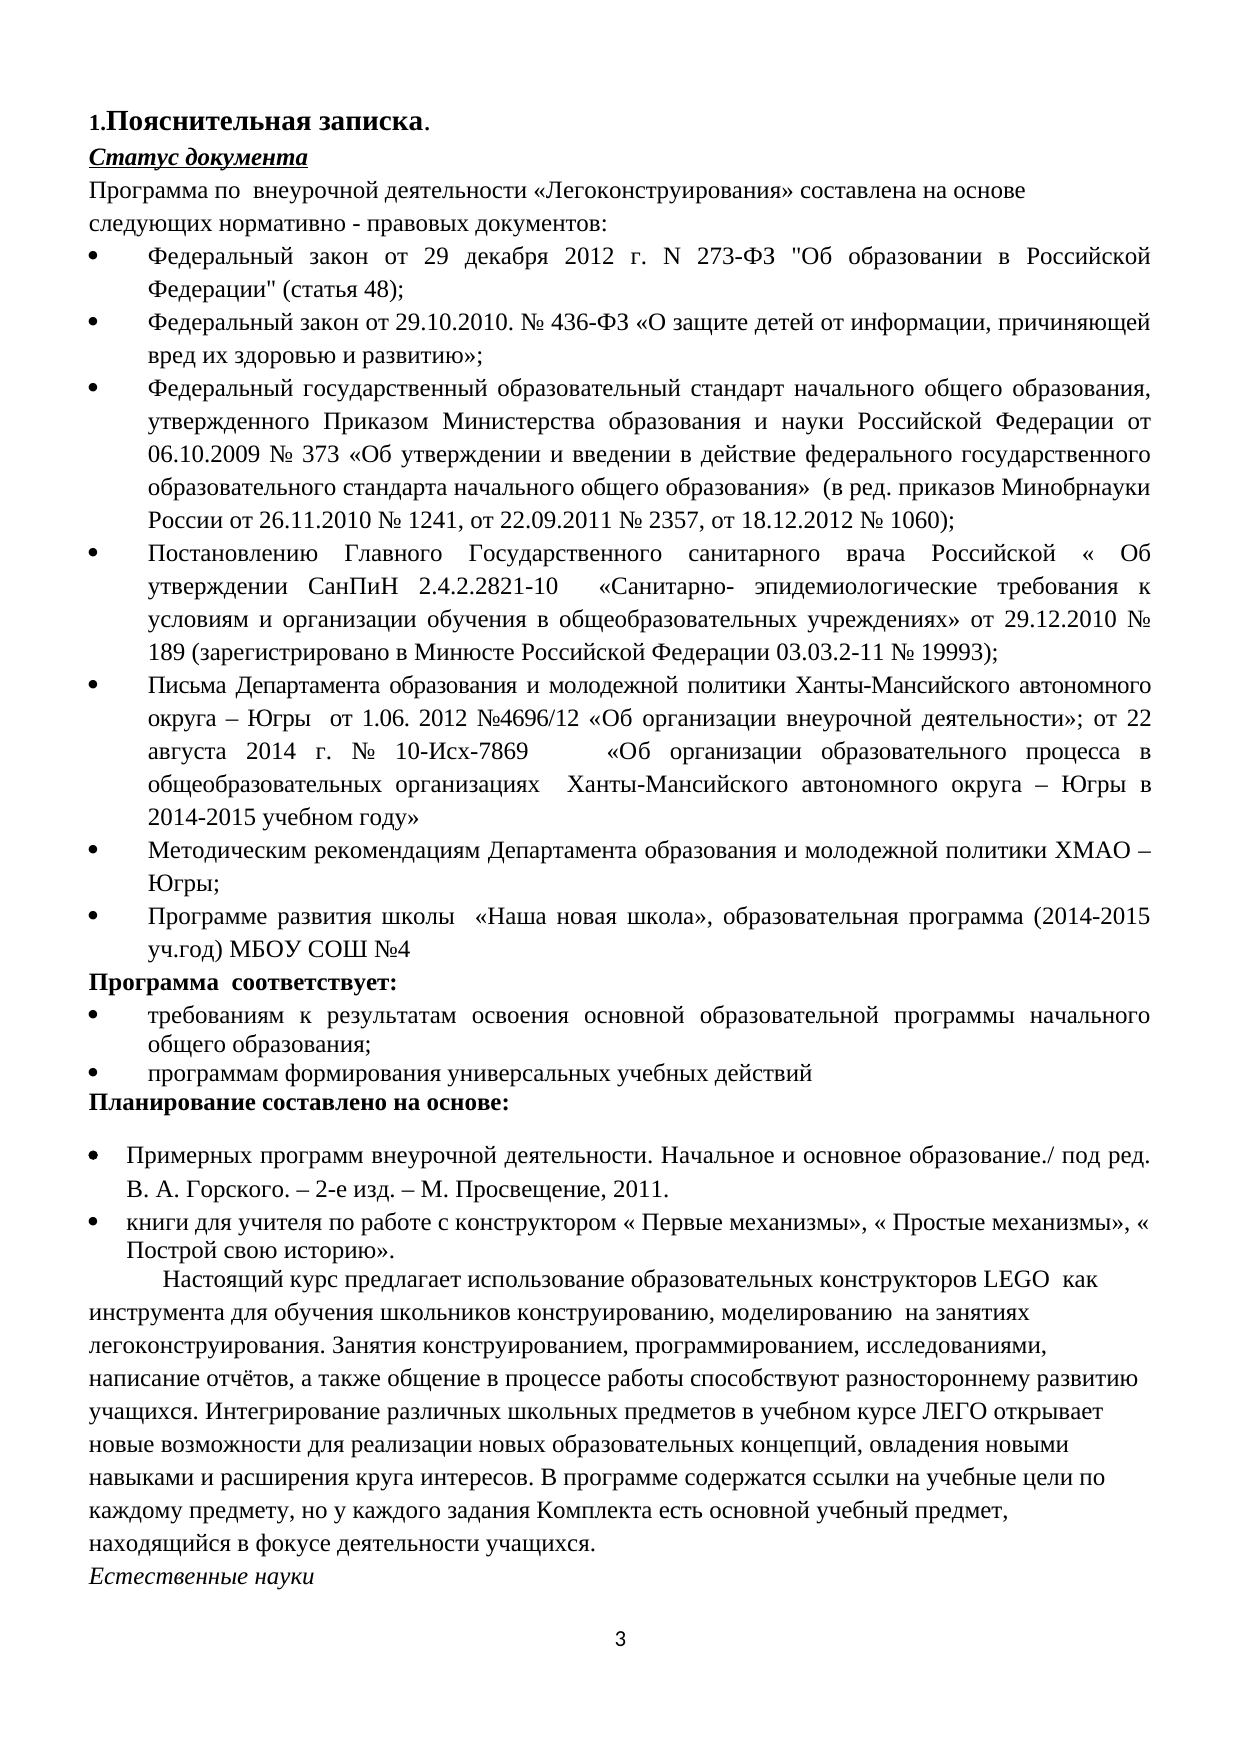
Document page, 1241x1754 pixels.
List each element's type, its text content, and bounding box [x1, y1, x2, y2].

text Планирование составлено на основе: [89, 1087, 1152, 1116]
list книги для учителя по работе с конструктором « Первые механизмы», « Простые механизмы», « Построй свою историю». [89, 1207, 1152, 1264]
text Программа по внеурочной деятельности «Легоконструирования» составлена на основе следующих нормативно - правовых документов: [89, 175, 1152, 237]
list Письма Департамента образования и молодежной политики Ханты-Мансийского автономного округа – Югры от 1.06. 2012 №4696/12 «Об организации внеурочной деятельности»; от 22 августа 2014 г. № 10-Исх-7869 «Об организации образовательного процесса в общеобразовательных организациях Ханты-Мансийского автономного округа – Югры в 2014-2015 учебном году» [89, 670, 1152, 831]
list требованиям к результатам освоения основной образовательной программы начального общего образования; [89, 1001, 1152, 1058]
text Статус документа [89, 142, 1152, 171]
list Федеральный закон от 29 декабря 2012 г. N 273-ФЗ "Об образовании в Российской Федерации" (статья 48); [89, 241, 1152, 303]
text Естественные науки [89, 1561, 1152, 1590]
list Федеральный государственный образовательный стандарт начального общего образования, утвержденного Приказом Министерства образования и науки Российской Федерации от 06.10.2009 № 373 «Об утверждении и введении в действие федерального государственного образовательного стандарта начального общего образования» (в ред. приказов Минобрнауки России от 26.11.2010 № 1241, от 22.09.2011 № 2357, от 18.12.2012 № 1060); [89, 373, 1152, 534]
text 1.Пояснительная записка. [89, 103, 1152, 137]
text Программа соответствует: [89, 967, 1152, 996]
text Настоящий курс предлагает использование образовательных конструкторов LEGO как инструмента для обучения школьников конструированию, моделированию на занятиях легоконструирования. Занятия конструированием, программированием, исследованиями, написание отчётов, а также общение в процессе работы способствуют разностороннему развитию учащихся. Интегрирование различных школьных предметов в учебном курсе ЛЕГО открывает новые возможности для реализации новых образовательных концепций, овладения новыми навыками и расширения круга интересов. В программе содержатся ссылки на учебные цели по каждому предмету, но у каждого задания Комплекта есть основной учебный предмет, находящийся в фокусе деятельности учащихся. [89, 1264, 1152, 1557]
list программам формирования универсальных учебных действий [89, 1058, 1152, 1087]
list Примерных программ внеурочной деятельности. Начальное и основное образование./ под ред. В. А. Горского. – 2-е изд. – М. Просвещение, 2011. [89, 1141, 1152, 1202]
list Постановлению Главного Государственного санитарного врача Российской « Об утверждении СанПиН 2.4.2.2821-10 «Санитарно- эпидемиологические требования к условиям и организации обучения в общеобразовательных учреждениях» от 29.12.2010 № 189 (зарегистрировано в Минюсте Российской Федерации 03.03.2-11 № 19993); [89, 538, 1152, 666]
list Программе развития школы «Наша новая школа», образовательная программа (2014-2015 уч.год) МБОУ СОШ №4 [89, 901, 1152, 963]
list Федеральный закон от 29.10.2010. № 436-ФЗ «О защите детей от информации, причиняющей вред их здоровью и развитию»; [89, 307, 1152, 369]
list Методическим рекомендациям Департамента образования и молодежной политики ХМАО – Югры; [89, 835, 1152, 897]
